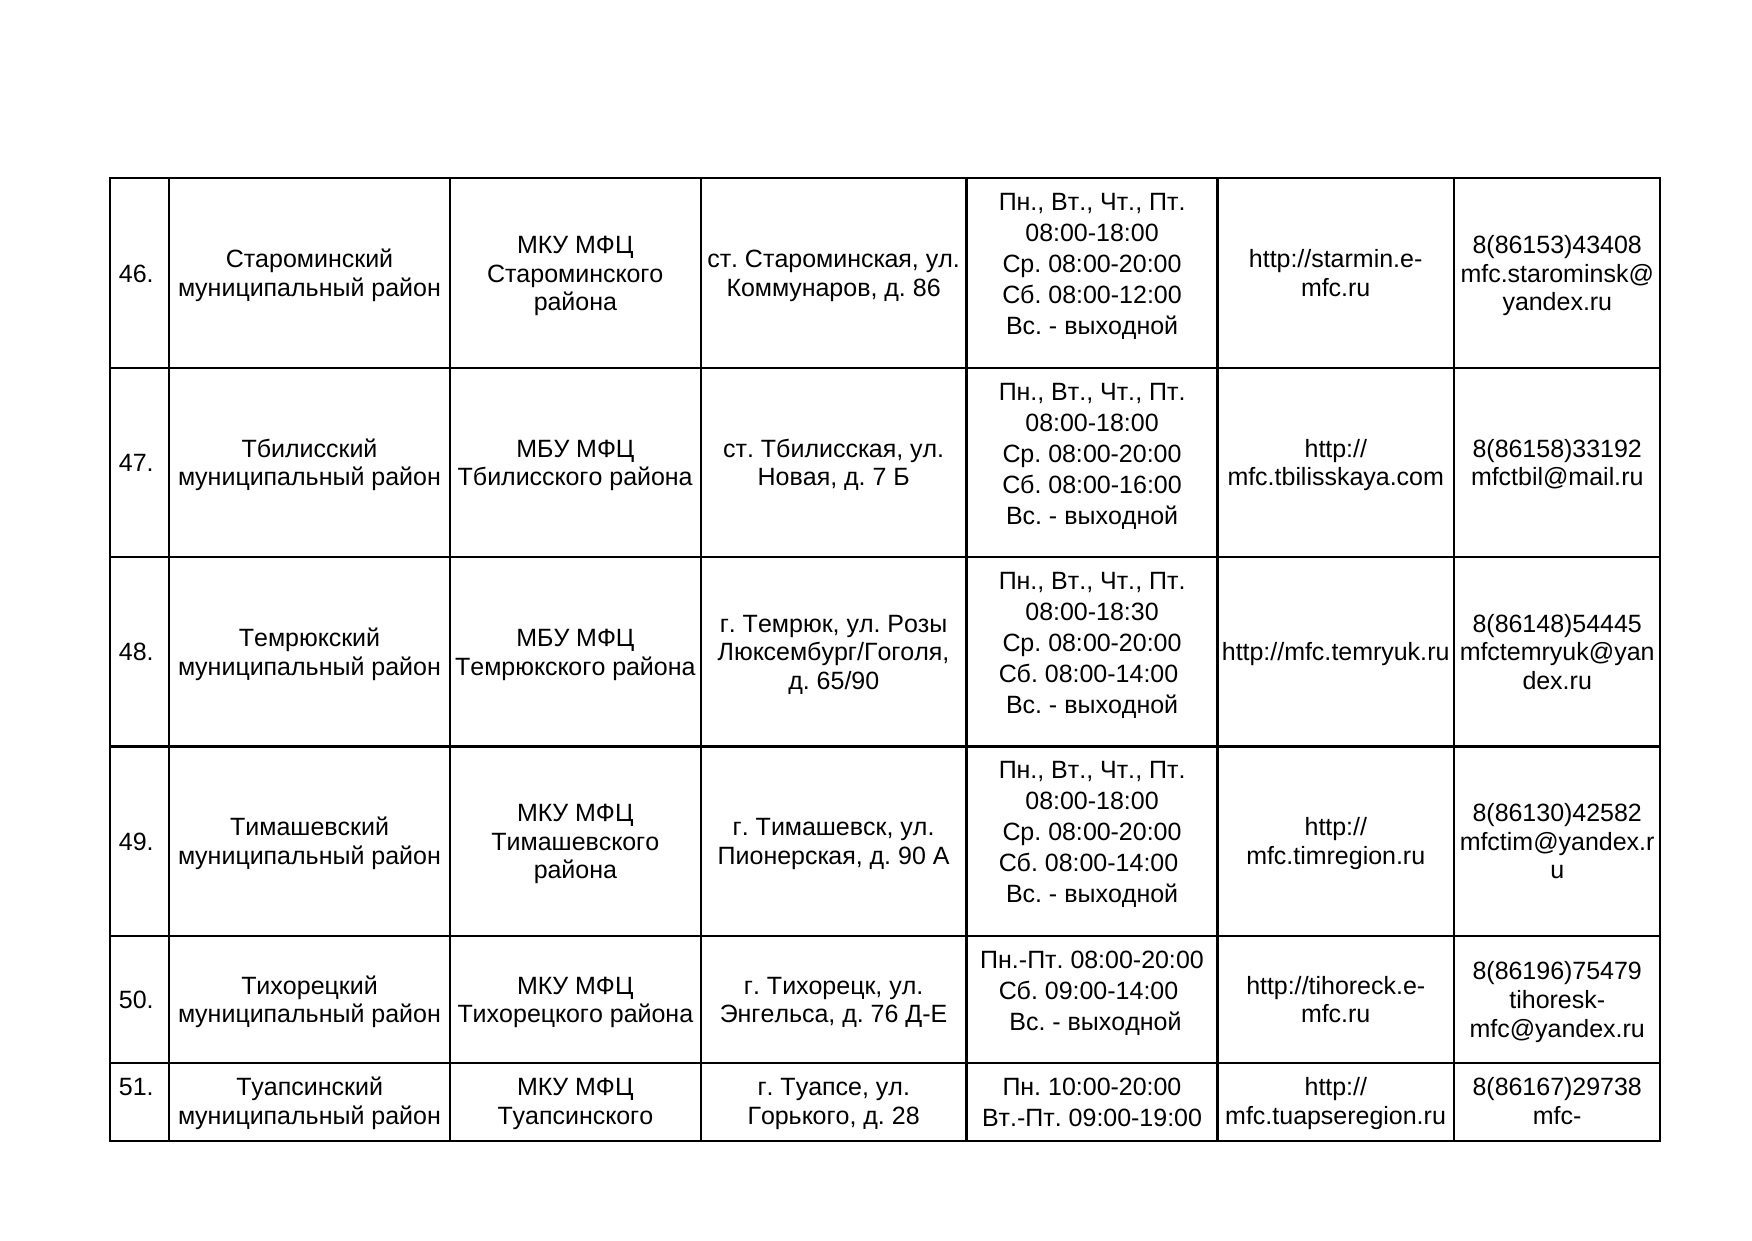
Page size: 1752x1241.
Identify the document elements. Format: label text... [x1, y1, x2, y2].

table_cell г. Тихорецк, ул. Энгельса, д. 76 Д-Е [702, 937, 965, 1062]
table_cell 8(86158)33192 mfctbil@mail.ru [1455, 369, 1659, 556]
table_cell http://tihoreck.e-mfc.ru [1219, 937, 1453, 1062]
table_cell [111, 558, 168, 745]
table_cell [702, 1064, 965, 1139]
table_cell МКУ МФЦ Тимашевского района [451, 748, 700, 935]
table_cell [111, 748, 168, 935]
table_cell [170, 1064, 449, 1139]
table_cell г. Тимашевск, ул. Пионерская, д. 90 А [702, 748, 965, 935]
table_cell [111, 369, 168, 556]
table_cell Тбилисский муниципальный район [170, 369, 449, 556]
table_cell http://mfc.temryuk.ru [1219, 558, 1453, 745]
table_cell МКУ МФЦ Тихорецкого района [451, 937, 700, 1062]
table_cell ст. Староминская, ул. Коммунаров, д. 86 [702, 179, 965, 367]
table_cell [111, 1064, 168, 1139]
table_cell ст. Тбилисская, ул. Новая, д. 7 Б [702, 369, 965, 556]
table_cell [111, 937, 168, 1062]
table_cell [451, 1064, 700, 1139]
table_cell http://mfc.timregion.ru [1219, 748, 1453, 935]
table_cell http://mfc.tbilisskaya.com [1219, 369, 1453, 556]
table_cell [1455, 1064, 1659, 1139]
table_cell МКУ МФЦ Староминского района [451, 179, 700, 367]
table_cell Тихорецкий муниципальный район [170, 937, 449, 1062]
table_cell МБУ МФЦ Тбилисского района [451, 369, 700, 556]
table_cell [1219, 1064, 1453, 1139]
table_cell Темрюкский муниципальный район [170, 558, 449, 745]
table_cell Тимашевский муниципальный район [170, 748, 449, 935]
table_cell 8(86196)75479 tihoresk-mfc@yandex.ru [1455, 937, 1659, 1062]
table_cell Староминский муниципальный район [170, 179, 449, 367]
table_cell 8(86148)54445 mfctemryuk@yandex.ru [1455, 558, 1659, 745]
table_cell 8(86153)43408 mfc.starominsk@yandex.ru [1455, 179, 1659, 367]
table_cell 8(86130)42582 mfctim@yandex.ru [1455, 748, 1659, 935]
table_cell Пн., Вт., Чт., Пт. 08:00-18:30 Ср. 08:00-20:00 Сб. 08:00-14:00 Вс. - выходной [968, 558, 1216, 745]
table_cell МБУ МФЦ Темрюкского района [451, 558, 700, 745]
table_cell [968, 1064, 1216, 1139]
table_cell Пн.-Пт. 08:00-20:00 Сб. 09:00-14:00 Вс. - выходной [968, 937, 1216, 1062]
table_cell http://starmin.e-mfc.ru [1219, 179, 1453, 367]
table_cell Пн., Вт., Чт., Пт. 08:00-18:00 Ср. 08:00-20:00 Сб. 08:00-12:00 Вс. - выходной [968, 179, 1216, 367]
table_cell Пн., Вт., Чт., Пт. 08:00-18:00 Ср. 08:00-20:00 Сб. 08:00-16:00 Вс. - выходной [968, 369, 1216, 556]
table_cell Пн., Вт., Чт., Пт. 08:00-18:00 Ср. 08:00-20:00 Сб. 08:00-14:00 Вс. - выходной [968, 748, 1216, 935]
table_cell [111, 179, 168, 367]
table_cell г. Темрюк, ул. Розы Люксембург/Гоголя, д. 65/90 [702, 558, 965, 745]
